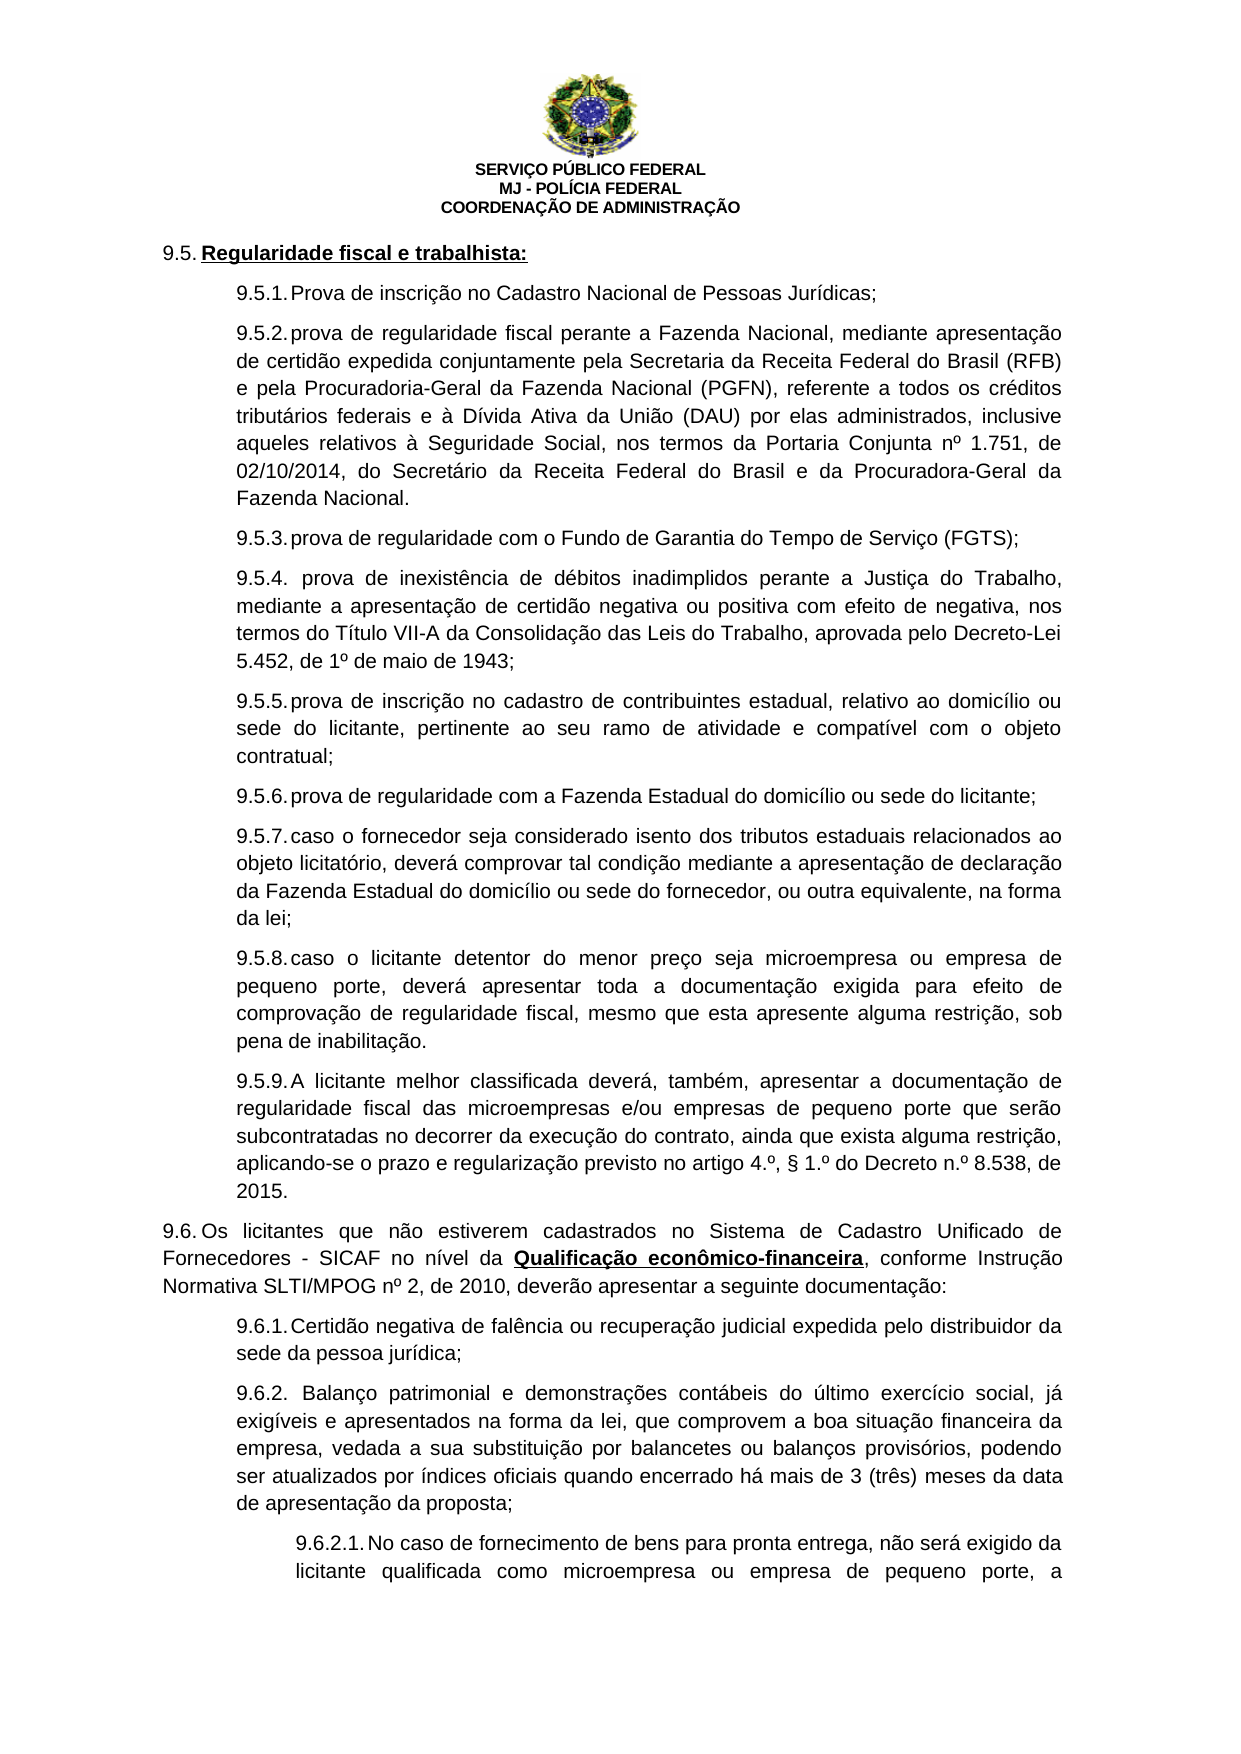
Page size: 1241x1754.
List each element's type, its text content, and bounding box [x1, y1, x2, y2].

list caso o fornecedor seja considerado isento dos tributos estaduais relacionados ao objeto licitatório, deverá comprovar tal condição mediante a apresentação de declaração da Fazenda Estadual do domicílio ou sede do fornecedor, ou outra equivalente, na forma da lei; [236, 824, 1063, 930]
list prova de inexistência de débitos inadimplidos perante a Justiça do Trabalho, mediante a apresentação de certidão negativa ou positiva com efeito de negativa, nos termos do Título VII-A da Consolidação das Leis do Trabalho, aprovada pelo Decreto-Lei 5.452, de 1º de maio de 1943; [236, 566, 1063, 673]
list A licitante melhor classificada deverá, também, apresentar a documentação de regularidade fiscal das microempresas e/ou empresas de pequeno porte que serão subcontratadas no decorrer da execução do contrato, ainda que exista alguma restrição, aplicando-se o prazo e regularização previsto no artigo 4.º, § 1.º do Decreto n.º 8.538, de 2015. [236, 1069, 1063, 1203]
list prova de inscrição no cadastro de contribuintes estadual, relativo ao domicílio ou sede do licitante, pertinente ao seu ramo de atividade e compatível com o objeto contratual; [236, 689, 1063, 768]
list prova de regularidade com o Fundo de Garantia do Tempo de Serviço (FGTS); [236, 526, 1063, 550]
list caso o licitante detentor do menor preço seja microempresa ou empresa de pequeno porte, deverá apresentar toda a documentação exigida para efeito de comprovação de regularidade fiscal, mesmo que esta apresente alguma restrição, sob pena de inabilitação. [236, 946, 1063, 1053]
list Regularidade fiscal e trabalhista: [162, 241, 1063, 265]
list prova de regularidade fiscal perante a Fazenda Nacional, mediante apresentação de certidão expedida conjuntamente pela Secretaria da Receita Federal do Brasil (RFB) e pela Procuradoria-Geral da Fazenda Nacional (PGFN), referente a todos os créditos tributários federais e à Dívida Ativa da União (DAU) por elas administrados, inclusive aqueles relativos à Seguridade Social, nos termos da Portaria Conjunta nº 1.751, de 02/10/2014, do Secretário da Receita Federal do Brasil e da Procuradora-Geral da Fazenda Nacional. [236, 321, 1063, 510]
list Balanço patrimonial e demonstrações contábeis do último exercício social, já exigíveis e apresentados na forma da lei, que comprovem a boa situação financeira da empresa, vedada a sua substituição por balancetes ou balanços provisórios, podendo ser atualizados por índices oficiais quando encerrado há mais de 3 (três) meses da data de apresentação da proposta; [236, 1381, 1063, 1515]
list prova de regularidade com a Fazenda Estadual do domicílio ou sede do licitante; [236, 784, 1063, 808]
list Os licitantes que não estiverem cadastrados no Sistema de Cadastro Unificado de Fornecedores - SICAF no nível da Qualificação econômico-financeira, conforme Instrução Normativa SLTI/MPOG nº 2, de 2010, deverão apresentar a seguinte documentação: [162, 1219, 1063, 1298]
list Prova de inscrição no Cadastro Nacional de Pessoas Jurídicas; [236, 281, 1063, 305]
list Certidão negativa de falência ou recuperação judicial expedida pelo distribuidor da sede da pessoa jurídica; [236, 1314, 1063, 1365]
